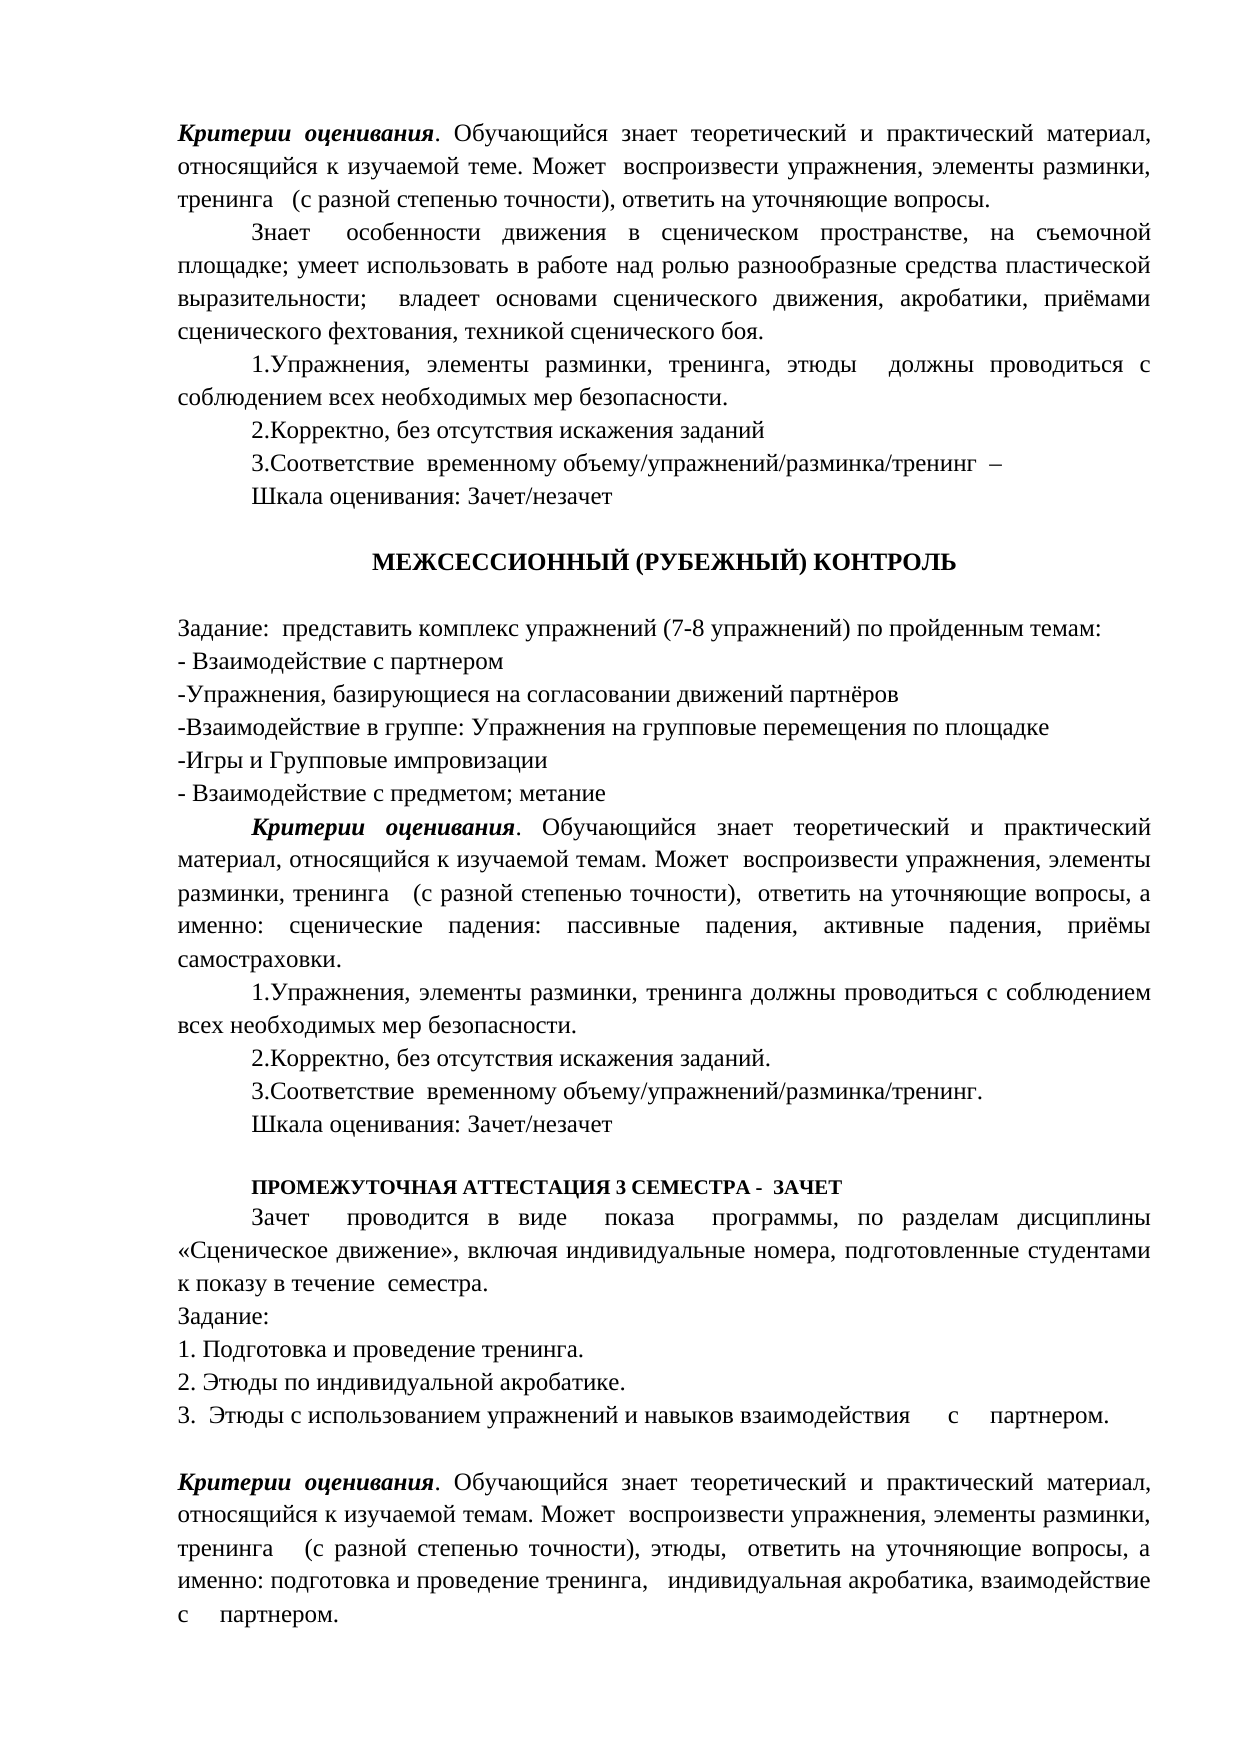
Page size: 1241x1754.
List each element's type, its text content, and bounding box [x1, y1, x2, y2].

text -Упражнения, базирующиеся на согласовании движений партнёров [177, 679, 1152, 708]
text 3. Этюды с использованием упражнений и навыков взаимодействия с партнером. [177, 1401, 1152, 1429]
text Шкала оценивания: Зачет/незачет [177, 1109, 1152, 1137]
text 3.Соответствие временному объему/упражнений/разминка/тренинг. [177, 1076, 1152, 1104]
text 2. Этюды по индивидуальной акробатике. [177, 1367, 1152, 1396]
text ПРОМЕЖУТОЧНАЯ АТТЕСТАЦИЯ 3 СЕМЕСТРА - ЗАЧЕТ [177, 1175, 1152, 1199]
text Задание: [177, 1301, 1152, 1330]
text Зачет проводится в виде показа программы, по разделам дисциплины «Сценическое движение», включая индивидуальные номера, подготовленные студентами к показу в течение семестра. [177, 1202, 1152, 1297]
text - Взаимодействие с предметом; метание [177, 778, 1152, 807]
text Критерии оценивания. Обучающийся знает теоретический и практический материал, относящийся к изучаемой темам. Может воспроизвести упражнения, элементы разминки, тренинга (с разной степенью точности), этюды, ответить на уточняющие вопросы, а именно: подготовка и проведение тренинга, индивидуальная акробатика, взаимодействие с партнером. [177, 1467, 1152, 1627]
text 3.Соответствие временному объему/упражнений/разминка/тренинг – [177, 448, 1152, 477]
text 1.Упражнения, элементы разминки, тренинга, этюды должны проводиться с соблюдением всех необходимых мер безопасности. [177, 349, 1152, 411]
text Критерии оценивания. Обучающийся знает теоретический и практический материал, относящийся к изучаемой теме. Может воспроизвести упражнения, элементы разминки, тренинга (с разной степенью точности), ответить на уточняющие вопросы. [177, 118, 1152, 213]
text -Игры и Групповые импровизации [177, 746, 1152, 774]
text Критерии оценивания. Обучающийся знает теоретический и практический материал, относящийся к изучаемой темам. Может воспроизвести упражнения, элементы разминки, тренинга (с разной степенью точности), ответить на уточняющие вопросы, а именно: сценические падения: пассивные падения, активные падения, приёмы самостраховки. [177, 812, 1152, 972]
text 2.Корректно, без отсутствия искажения заданий. [177, 1043, 1152, 1071]
text Задание: представить комплекс упражнений (7-8 упражнений) по пройденным темам: [177, 613, 1152, 642]
text -Взаимодействие в группе: Упражнения на групповые перемещения по площадке [177, 712, 1152, 741]
text 1. Подготовка и проведение тренинга. [177, 1334, 1152, 1363]
text 2.Корректно, без отсутствия искажения заданий [177, 415, 1152, 444]
text МЕЖСЕССИОННЫЙ (РУБЕЖНЫЙ) КОНТРОЛЬ [177, 547, 1152, 576]
text Шкала оценивания: Зачет/незачет [177, 481, 1152, 510]
text - Взаимодействие с партнером [177, 646, 1152, 675]
text 1.Упражнения, элементы разминки, тренинга должны проводиться с соблюдением всех необходимых мер безопасности. [177, 977, 1152, 1038]
